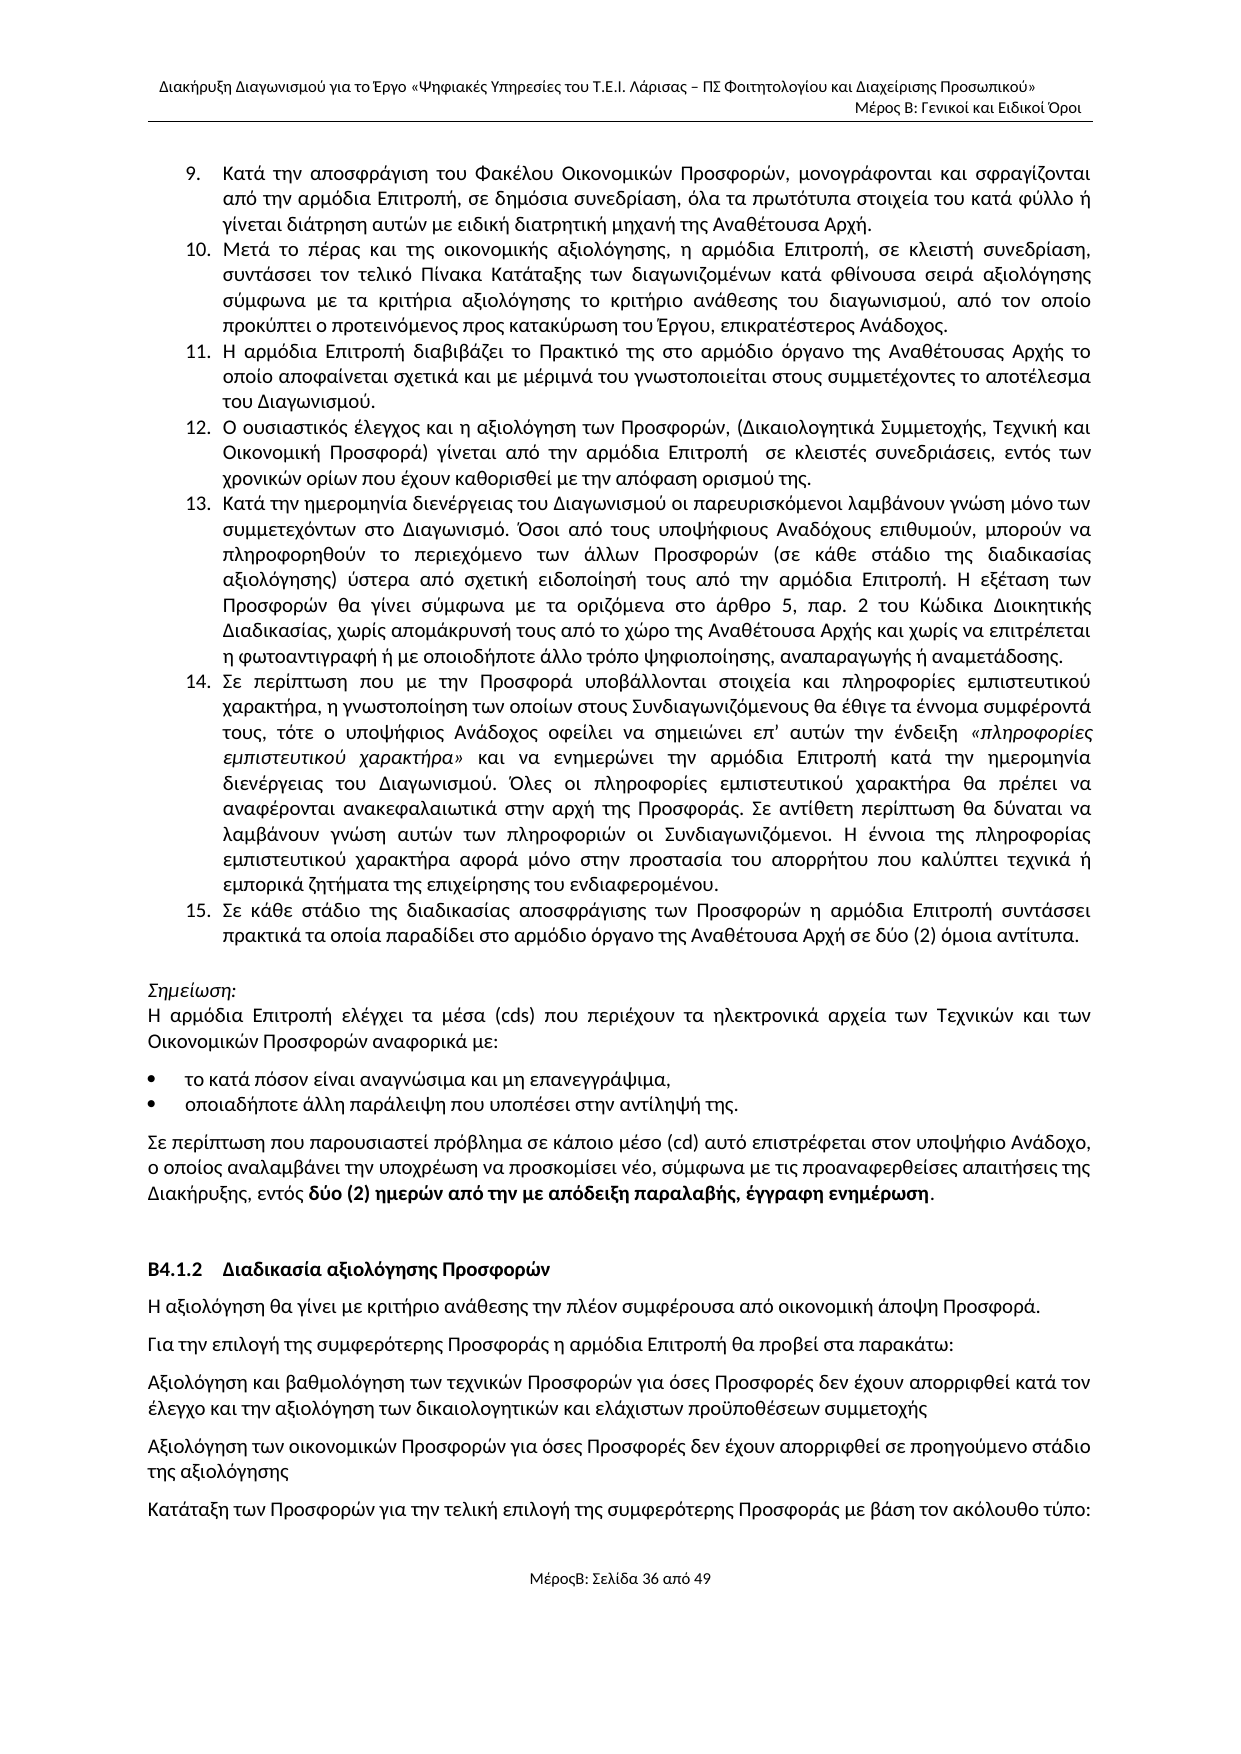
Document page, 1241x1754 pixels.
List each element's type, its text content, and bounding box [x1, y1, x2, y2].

text Σε περίπτωση που παρουσιαστεί πρόβλημα σε κάποιο μέσο (cd) αυτό επιστρέφεται στον υποψήφιο Ανάδοχο, ο οποίος αναλαμβάνει την υποχρέωση να προσκομίσει νέο, σύμφωνα με τις προαναφερθείσες απαιτήσεις της Διακήρυξης, εντός δύο (2) ημερών από την με απόδειξη παραλαβής, έγγραφη ενημέρωση. [148, 1129, 1092, 1205]
list Σε περίπτωση που με την Προσφορά υποβάλλονται στοιχεία και πληροφορίες εμπιστευτικού χαρακτήρα, η γνωστοποίηση των οποίων στους Συνδιαγωνιζόμενους θα έθιγε τα έννομα συμφέροντά τους, τότε ο υποψήφιος Ανάδοχος οφείλει να σημειώνει επ’ αυτών την ένδειξη «πληροφορίες εμπιστευτικού χαρακτήρα» και να ενημερώνει την αρμόδια Επιτροπή κατά την ημερομηνία διενέργειας του Διαγωνισμού. Όλες οι πληροφορίες εμπιστευτικού χαρακτήρα θα πρέπει να αναφέρονται ανακεφαλαιωτικά στην αρχή της Προσφοράς. Σε αντίθετη περίπτωση θα δύναται να λαμβάνουν γνώση αυτών των πληροφοριών οι Συνδιαγωνιζόμενοι. Η έννοια της πληροφορίας εμπιστευτικού χαρακτήρα αφορά μόνο στην προστασία του απορρήτου που καλύπτει τεχνικά ή εμπορικά ζητήματα της επιχείρησης του ενδιαφερομένου. [185, 668, 1092, 897]
list Μετά το πέρας και της οικονομικής αξιολόγησης, η αρμόδια Επιτροπή, σε κλειστή συνεδρίαση, συντάσσει τον τελικό Πίνακα Κατάταξης των διαγωνιζομένων κατά φθίνουσα σειρά αξιολόγησης σύμφωνα με τα κριτήρια αξιολόγησης το κριτήριο ανάθεσης του διαγωνισμού, από τον οποίο προκύπτει ο προτεινόμενος προς κατακύρωση του Έργου, επικρατέστερος Ανάδοχος. [185, 236, 1092, 338]
text Η αξιολόγηση θα γίνει με κριτήριο ανάθεσης την πλέον συμφέρουσα από οικονομική άποψη Προσφορά. [148, 1294, 1092, 1319]
text Η αρμόδια Επιτροπή ελέγχει τα μέσα (cds) που περιέχουν τα ηλεκτρονικά αρχεία των Τεχνικών και των Οικονομικών Προσφορών αναφορικά με: [148, 1002, 1092, 1053]
text Σημείωση: [148, 977, 1092, 1002]
list Η αρμόδια Επιτροπή διαβιβάζει το Πρακτικό της στο αρμόδιο όργανο της Αναθέτουσας Αρχής το οποίο αποφαίνεται σχετικά και με μέριμνά του γνωστοποιείται στους συμμετέχοντες το αποτέλεσμα του Διαγωνισμού. [185, 338, 1092, 414]
text Για την επιλογή της συμφερότερης Προσφοράς η αρμόδια Επιτροπή θα προβεί στα παρακάτω: [148, 1332, 1092, 1357]
list Ο ουσιαστικός έλεγχος και η αξιολόγηση των Προσφορών, (Δικαιολογητικά Συμμετοχής, Τεχνική και Οικονομική Προσφορά) γίνεται από την αρμόδια Επιτροπή σε κλειστές συνεδριάσεις, εντός των χρονικών ορίων που έχουν καθορισθεί με την απόφαση ορισμού της. [185, 414, 1092, 490]
list Κατά την αποσφράγιση του Φακέλου Οικονομικών Προσφορών, μονογράφονται και σφραγίζονται από την αρμόδια Επιτροπή, σε δημόσια συνεδρίαση, όλα τα πρωτότυπα στοιχεία του κατά φύλλο ή γίνεται διάτρηση αυτών με ειδική διατρητική μηχανή της Αναθέτουσα Αρχή. [185, 160, 1092, 236]
list Κατά την ημερομηνία διενέργειας του Διαγωνισμού οι παρευρισκόμενοι λαμβάνουν γνώση μόνο των συμμετεχόντων στο Διαγωνισμό. Όσοι από τους υποψήφιους Αναδόχους επιθυμούν, μπορούν να πληροφορηθούν το περιεχόμενο των άλλων Προσφορών (σε κάθε στάδιο της διαδικασίας αξιολόγησης) ύστερα από σχετική ειδοποίησή τους από την αρμόδια Επιτροπή. Η εξέταση των Προσφορών θα γίνει σύμφωνα με τα οριζόμενα στο άρθρο 5, παρ. 2 του Κώδικα Διοικητικής Διαδικασίας, χωρίς απομάκρυνσή τους από το χώρο της Αναθέτουσα Αρχής και χωρίς να επιτρέπεται η φωτοαντιγραφή ή με οποιοδήποτε άλλο τρόπο ψηφιοποίησης, αναπαραγωγής ή αναμετάδοσης. [185, 490, 1092, 668]
subtitle Διαδικασία αξιολόγησης Προσφορών [148, 1256, 1092, 1281]
list Σε κάθε στάδιο της διαδικασίας αποσφράγισης των Προσφορών η αρμόδια Επιτροπή συντάσσει πρακτικά τα οποία παραδίδει στο αρμόδιο όργανο της Αναθέτουσα Αρχή σε δύο (2) όμοια αντίτυπα. [185, 897, 1092, 948]
list οποιαδήποτε άλλη παράλειψη που υποπέσει στην αντίληψή της. [148, 1091, 1092, 1117]
text Αξιολόγηση των οικονομικών Προσφορών για όσες Προσφορές δεν έχουν απορριφθεί σε προηγούμενο στάδιο της αξιολόγησης [148, 1433, 1092, 1484]
text Αξιολόγηση και βαθμολόγηση των τεχνικών Προσφορών για όσες Προσφορές δεν έχουν απορριφθεί κατά τον έλεγχο και την αξιολόγηση των δικαιολογητικών και ελάχιστων προϋποθέσεων συμμετοχής [148, 1369, 1092, 1420]
text Κατάταξη των Προσφορών για την τελική επιλογή της συμφερότερης Προσφοράς με βάση τον ακόλουθο τύπο: [148, 1496, 1092, 1522]
list το κατά πόσον είναι αναγνώσιμα και μη επανεγγράψιμα, [148, 1066, 1092, 1091]
